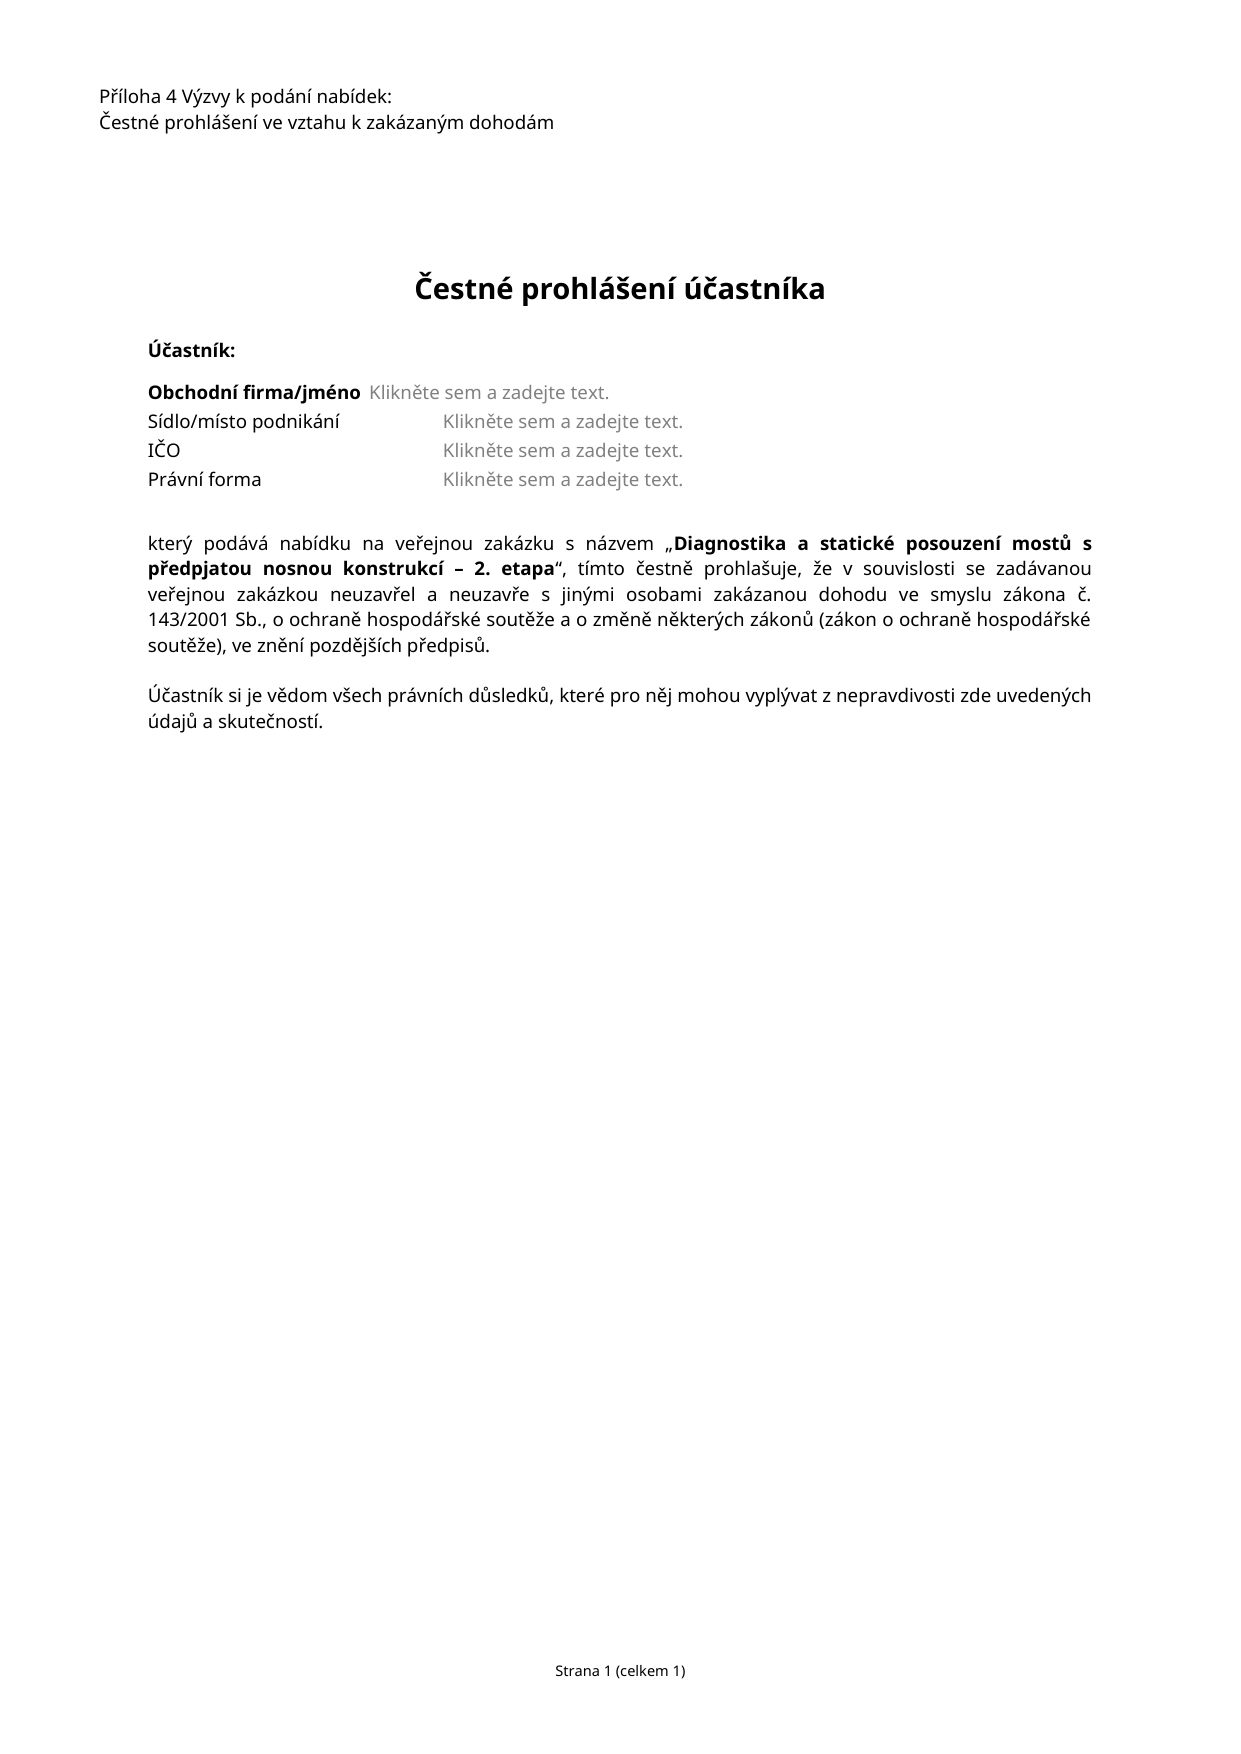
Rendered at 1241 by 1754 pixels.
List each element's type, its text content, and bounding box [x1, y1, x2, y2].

text Sídlo/místo podnikání [148, 405, 1093, 434]
text Účastník si je vědom všech právních důsledků, které pro něj mohou vyplývat z nepravdivosti zde uvedených údajů a skutečností. [148, 683, 1093, 734]
text Účastník: [148, 333, 1093, 364]
text který podává nabídku na veřejnou zakázku s názvem „Diagnostika a statické posouzení mostů s předpjatou nosnou konstrukcí – 2. etapa“, tímto čestně prohlašuje, že v souvislosti se zadávanou veřejnou zakázkou neuzavřel a neuzavře s jinými osobami zakázanou dohodu ve smyslu zákona č. 143/2001 Sb., o ochraně hospodářské soutěže a o změně některých zákonů (zákon o ochraně hospodářské soutěže), ve znění pozdějších předpisů. [148, 530, 1093, 658]
title Čestné prohlášení účastníka [148, 268, 1093, 308]
text IČO [148, 434, 1093, 463]
text Právní forma [148, 463, 1093, 492]
text Obchodní firma/jméno [148, 376, 1093, 405]
